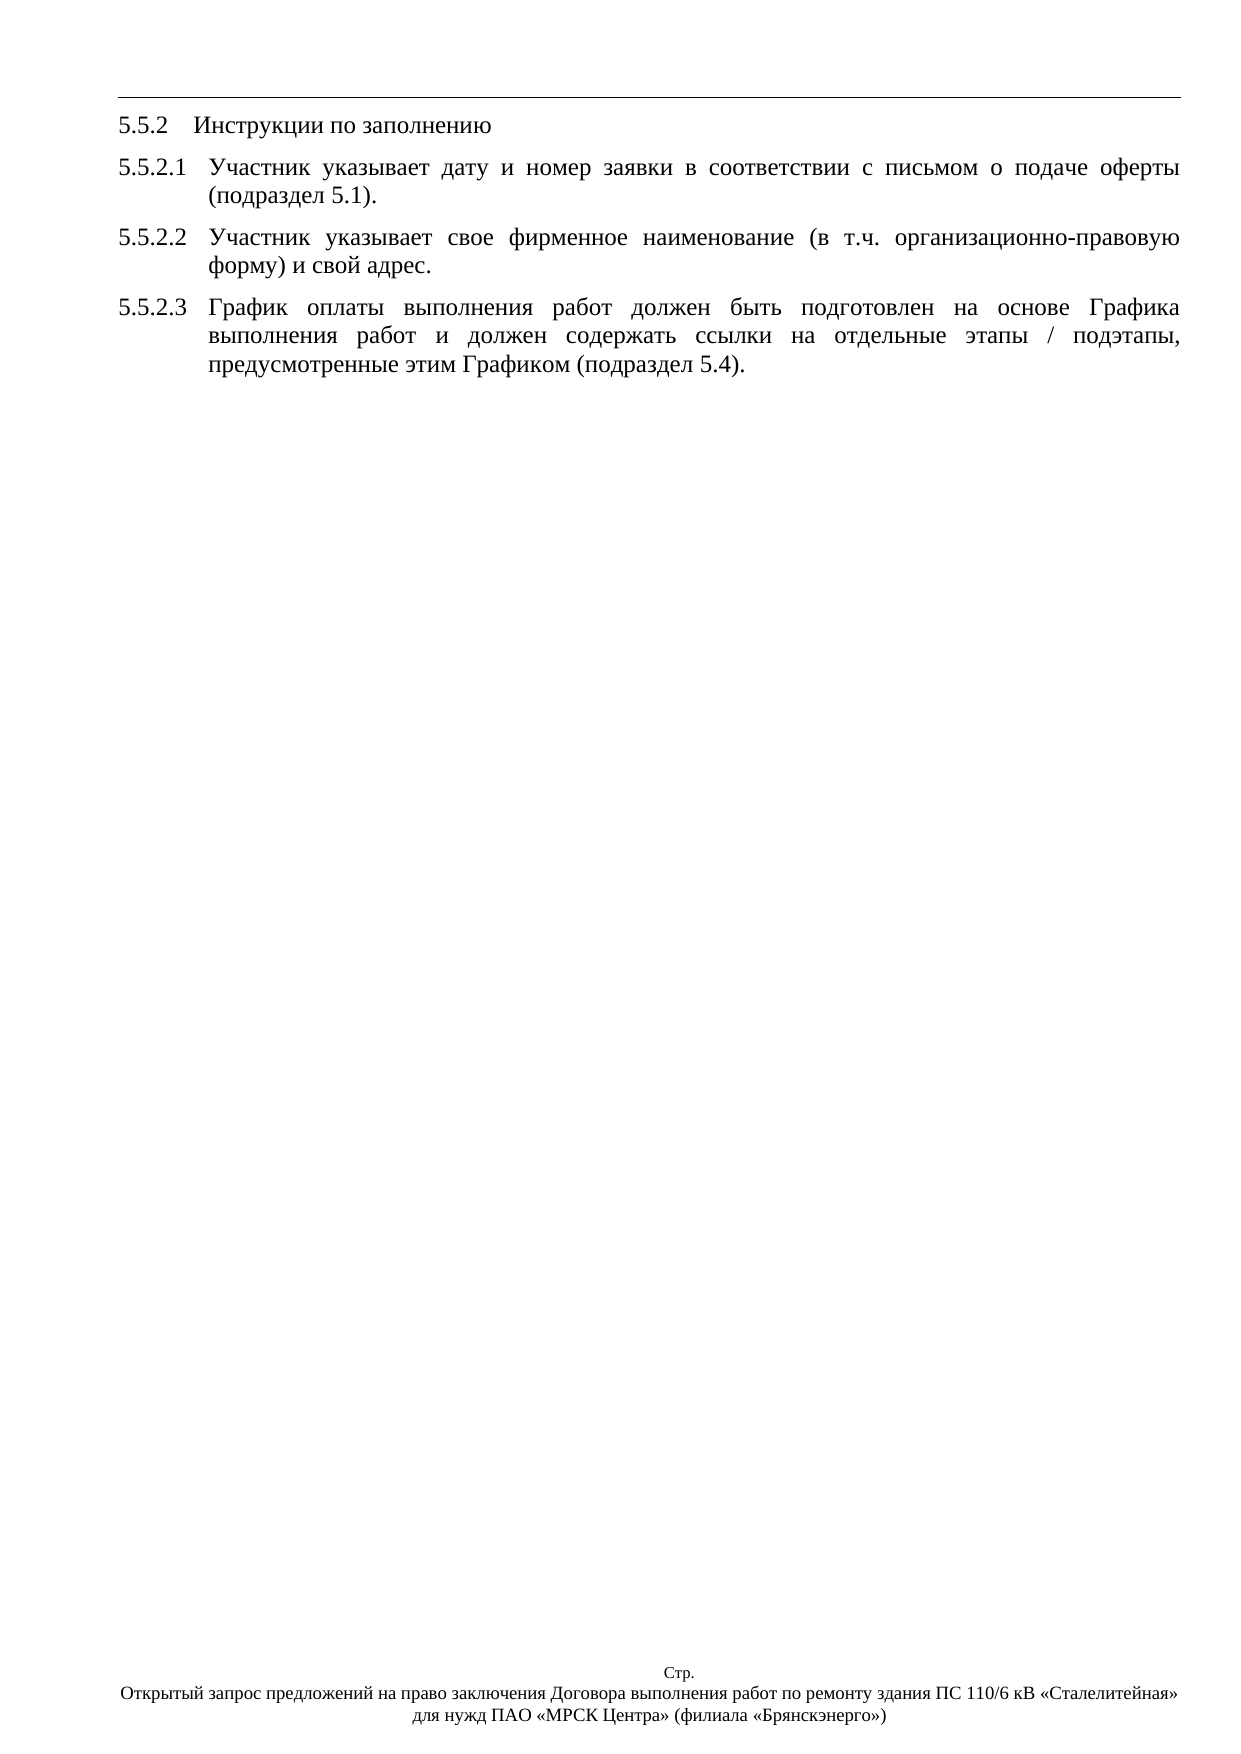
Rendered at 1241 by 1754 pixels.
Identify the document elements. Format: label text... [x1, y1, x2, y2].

list Участник указывает свое фирменное наименование (в т.ч. организационно-правовую форму) и свой адрес. [118, 222, 1181, 279]
list Участник указывает дату и номер заявки в соответствии с письмом о подаче оферты (подраздел 5.1). [118, 152, 1181, 209]
list График оплаты выполнения работ должен быть подготовлен на основе Графика выполнения работ и должен содержать ссылки на отдельные этапы / подэтапы, предусмотренные этим Графиком (подраздел 5.4). [118, 292, 1181, 378]
subtitle Инструкции по заполнению [118, 111, 1181, 139]
